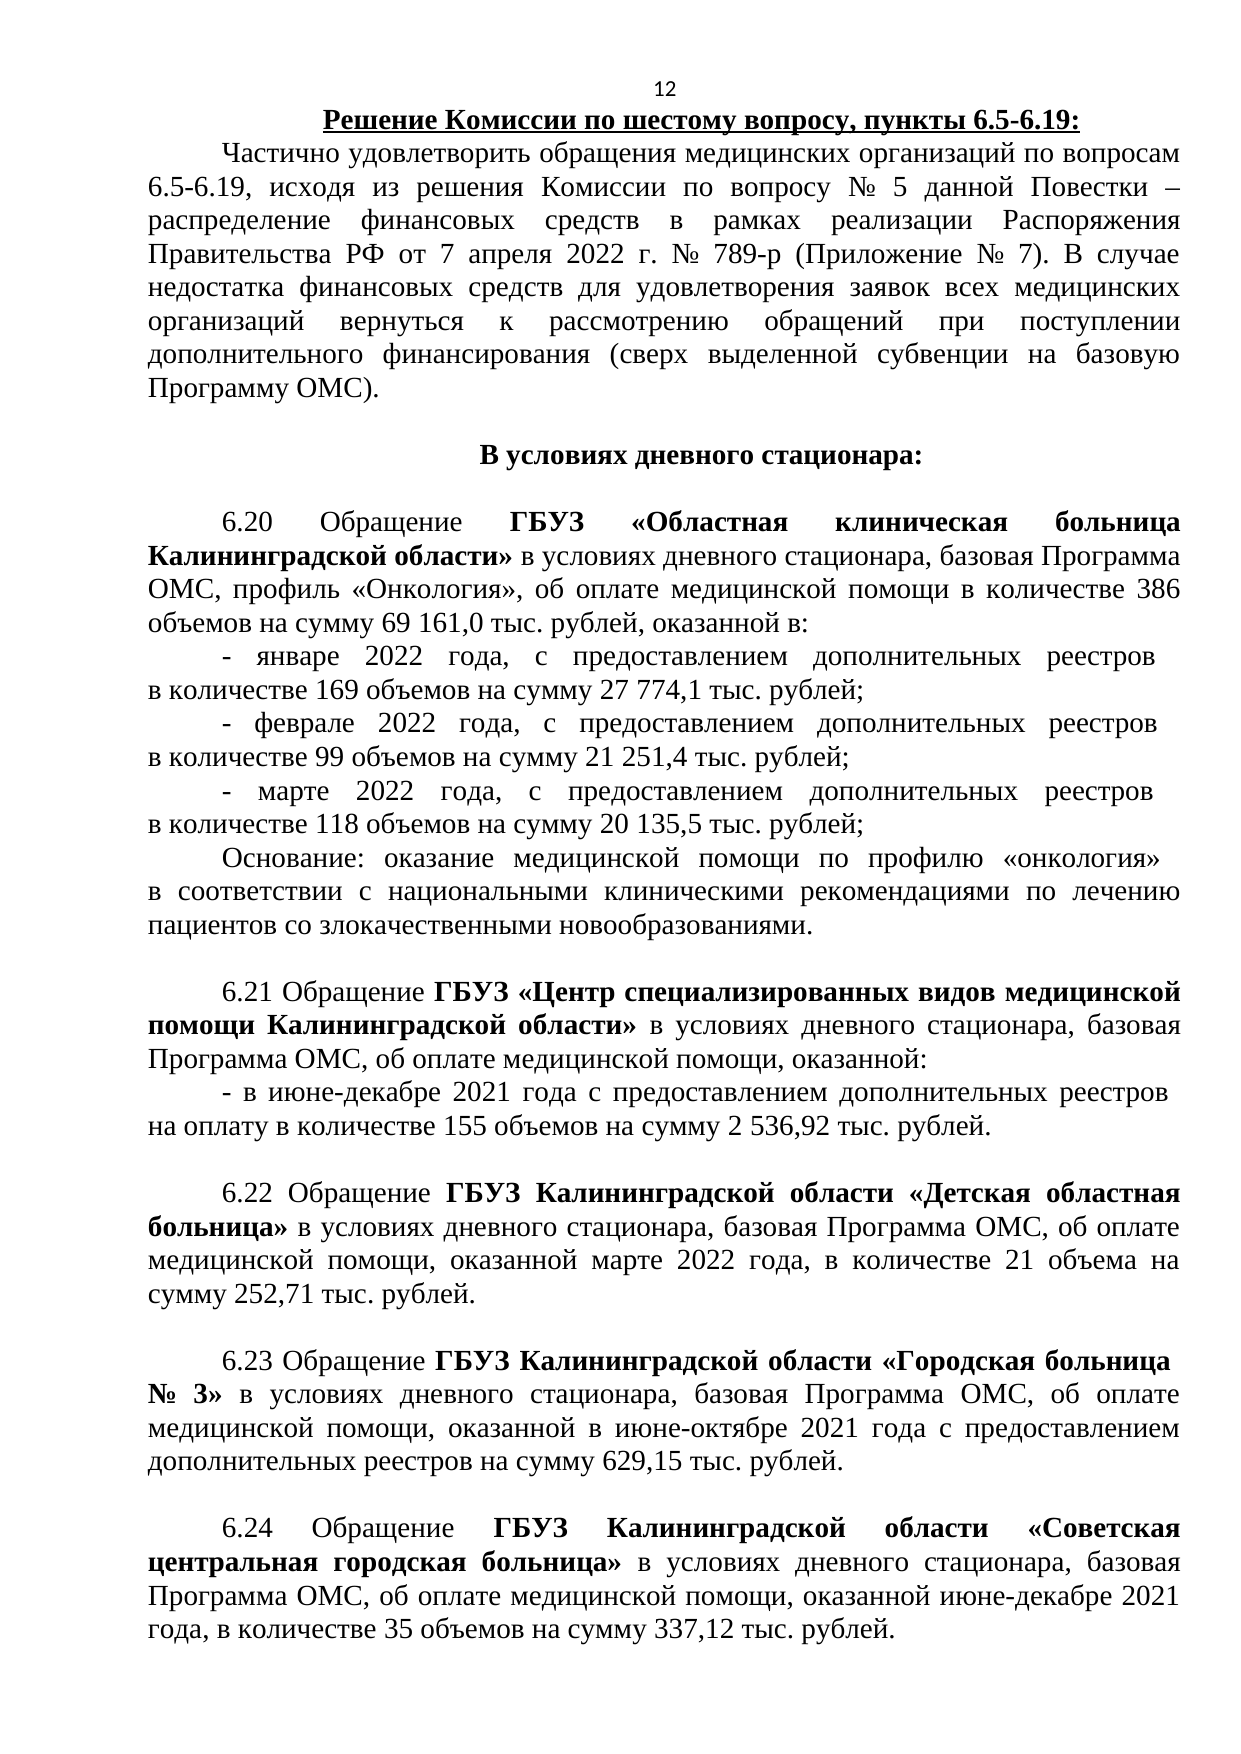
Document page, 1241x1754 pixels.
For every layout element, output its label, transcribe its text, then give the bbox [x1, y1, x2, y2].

text 6.24 Обращение ГБУЗ Калининградской области «Советская центральная городская больница» в условиях дневного стационара, базовая Программа ОМС, об оплате медицинской помощи, оказанной июне-декабре 2021 года, в количестве 35 объемов на сумму 337,12 тыс. рублей. [148, 1511, 1181, 1645]
text 6.21 Обращение ГБУЗ «Центр специализированных видов медицинской помощи Калининградской области» в условиях дневного стационара, базовая Программа ОМС, об оплате медицинской помощи, оказанной: [148, 974, 1181, 1074]
text Частично удовлетворить обращения медицинских организаций по вопросам 6.5-6.19, исходя из решения Комиссии по вопросу № 5 данной Повестки – распределение финансовых средств в рамках реализации Распоряжения Правительства РФ от 7 апреля 2022 г. № 789-р (Приложение № 7). В случае недостатка финансовых средств для удовлетворения заявок всех медицинских организаций вернуться к рассмотрению обращений при поступлении дополнительного финансирования (сверх выделенной субвенции на базовую Программу ОМС). [148, 135, 1181, 404]
text - марте 2022 года, с предоставлением дополнительных реестров в количестве 118 объемов на сумму 20 135,5 тыс. рублей; [148, 773, 1181, 840]
text В условиях дневного стационара: [148, 437, 1181, 471]
text - в июне-декабре 2021 года с предоставлением дополнительных реестров на оплату в количестве 155 объемов на сумму 2 536,92 тыс. рублей. [148, 1074, 1181, 1142]
text - январе 2022 года, с предоставлением дополнительных реестров в количестве 169 объемов на сумму 27 774,1 тыс. рублей; [148, 638, 1181, 706]
text 6.22 Обращение ГБУЗ Калининградской области «Детская областная больница» в условиях дневного стационара, базовая Программа ОМС, об оплате медицинской помощи, оказанной марте 2022 года, в количестве 21 объема на сумму 252,71 тыс. рублей. [148, 1175, 1181, 1309]
text 6.23 Обращение ГБУЗ Калининградской области «Городская больница № 3» в условиях дневного стационара, базовая Программа ОМС, об оплате медицинской помощи, оказанной в июне-октябре 2021 года с предоставлением дополнительных реестров на сумму 629,15 тыс. рублей. [148, 1343, 1181, 1477]
text Решение Комиссии по шестому вопросу, пункты 6.5-6.19: [148, 102, 1181, 135]
text Основание: оказание медицинской помощи по профилю «онкология» в соответствии с национальными клиническими рекомендациями по лечению пациентов со злокачественными новообразованиями. [148, 840, 1181, 940]
text - феврале 2022 года, с предоставлением дополнительных реестров в количестве 99 объемов на сумму 21 251,4 тыс. рублей; [148, 706, 1181, 773]
text 6.20 Обращение ГБУЗ «Областная клиническая больница Калининградской области» в условиях дневного стационара, базовая Программа ОМС, профиль «Онкология», об оплате медицинской помощи в количестве 386 объемов на сумму 69 161,0 тыс. рублей, оказанной в: [148, 504, 1181, 638]
